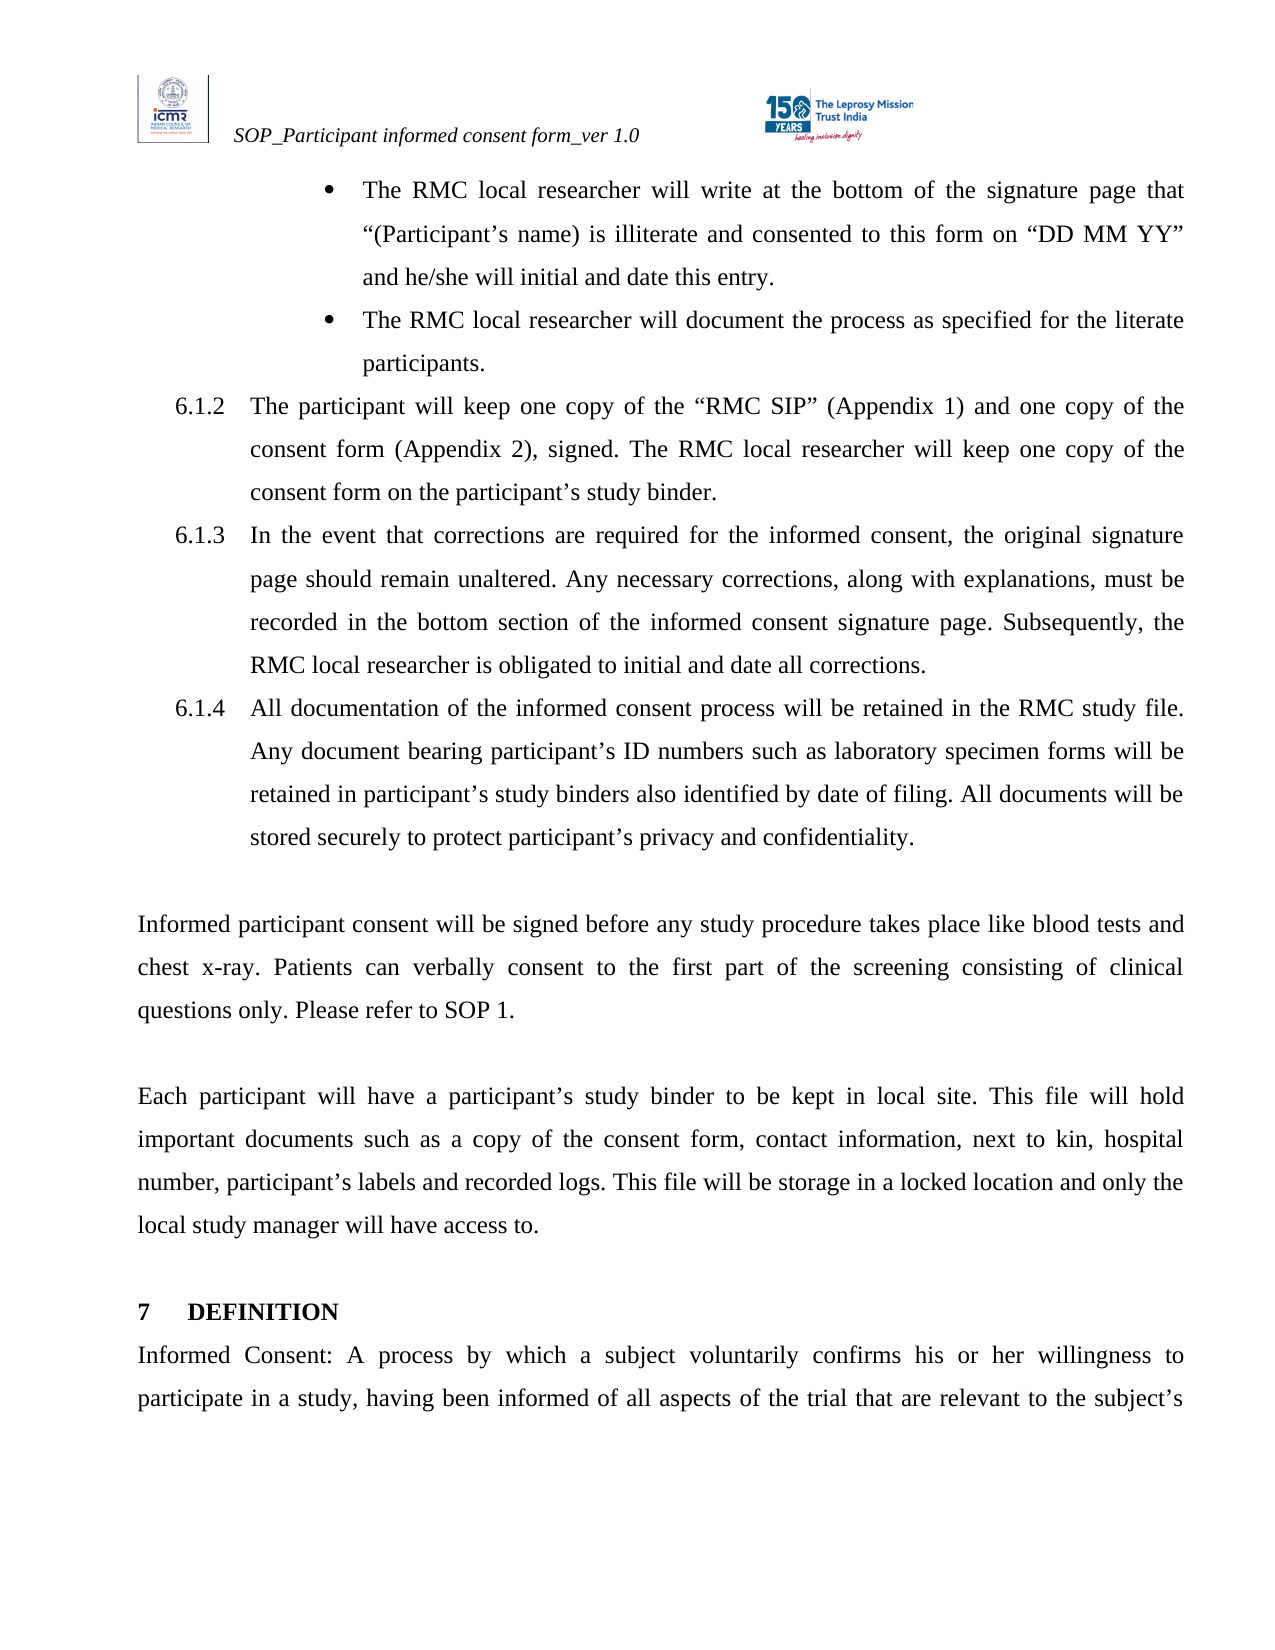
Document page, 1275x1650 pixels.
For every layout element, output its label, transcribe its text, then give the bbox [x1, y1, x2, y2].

list The RMC local researcher will write at the bottom of the signature page that “(Participant’s name) is illiterate and consented to this form on “DD MM YY” and he/she will initial and date this entry. [325, 176, 1185, 291]
list The participant will keep one copy of the “RMC SIP” (Appendix 1) and one copy of the consent form (Appendix 2), signed. The RMC local researcher will keep one copy of the consent form on the participant’s study binder. [175, 391, 1185, 506]
list All documentation of the informed consent process will be retained in the RMC study file. Any document bearing participant’s ID numbers such as laboratory specimen forms will be retained in participant’s study binders also identified by date of filing. All documents will be stored securely to protect participant’s privacy and confidentiality. [175, 693, 1185, 851]
text Informed participant consent will be signed before any study procedure takes place like blood tests and chest x-ray. Patients can verbally consent to the first part of the screening consisting of clinical questions only. Please refer to SOP 1. [137, 909, 1185, 1024]
list DEFINITION [137, 1297, 1185, 1326]
picture [764, 88, 914, 143]
picture [137, 75, 209, 143]
text Each participant will have a participant’s study binder to be kept in local site. This file will hold important documents such as a copy of the consent form, contact information, next to kin, hospital number, participant’s labels and recorded logs. This file will be storage in a locked location and only the local study manager will have access to. [137, 1081, 1185, 1239]
list In the event that corrections are required for the informed consent, the original signature page should remain unaltered. Any necessary corrections, along with explanations, must be recorded in the bottom section of the informed consent signature page. Subsequently, the RMC local researcher is obligated to initial and date all corrections. [175, 521, 1185, 679]
list The RMC local researcher will document the process as specified for the literate participants. [325, 305, 1185, 377]
